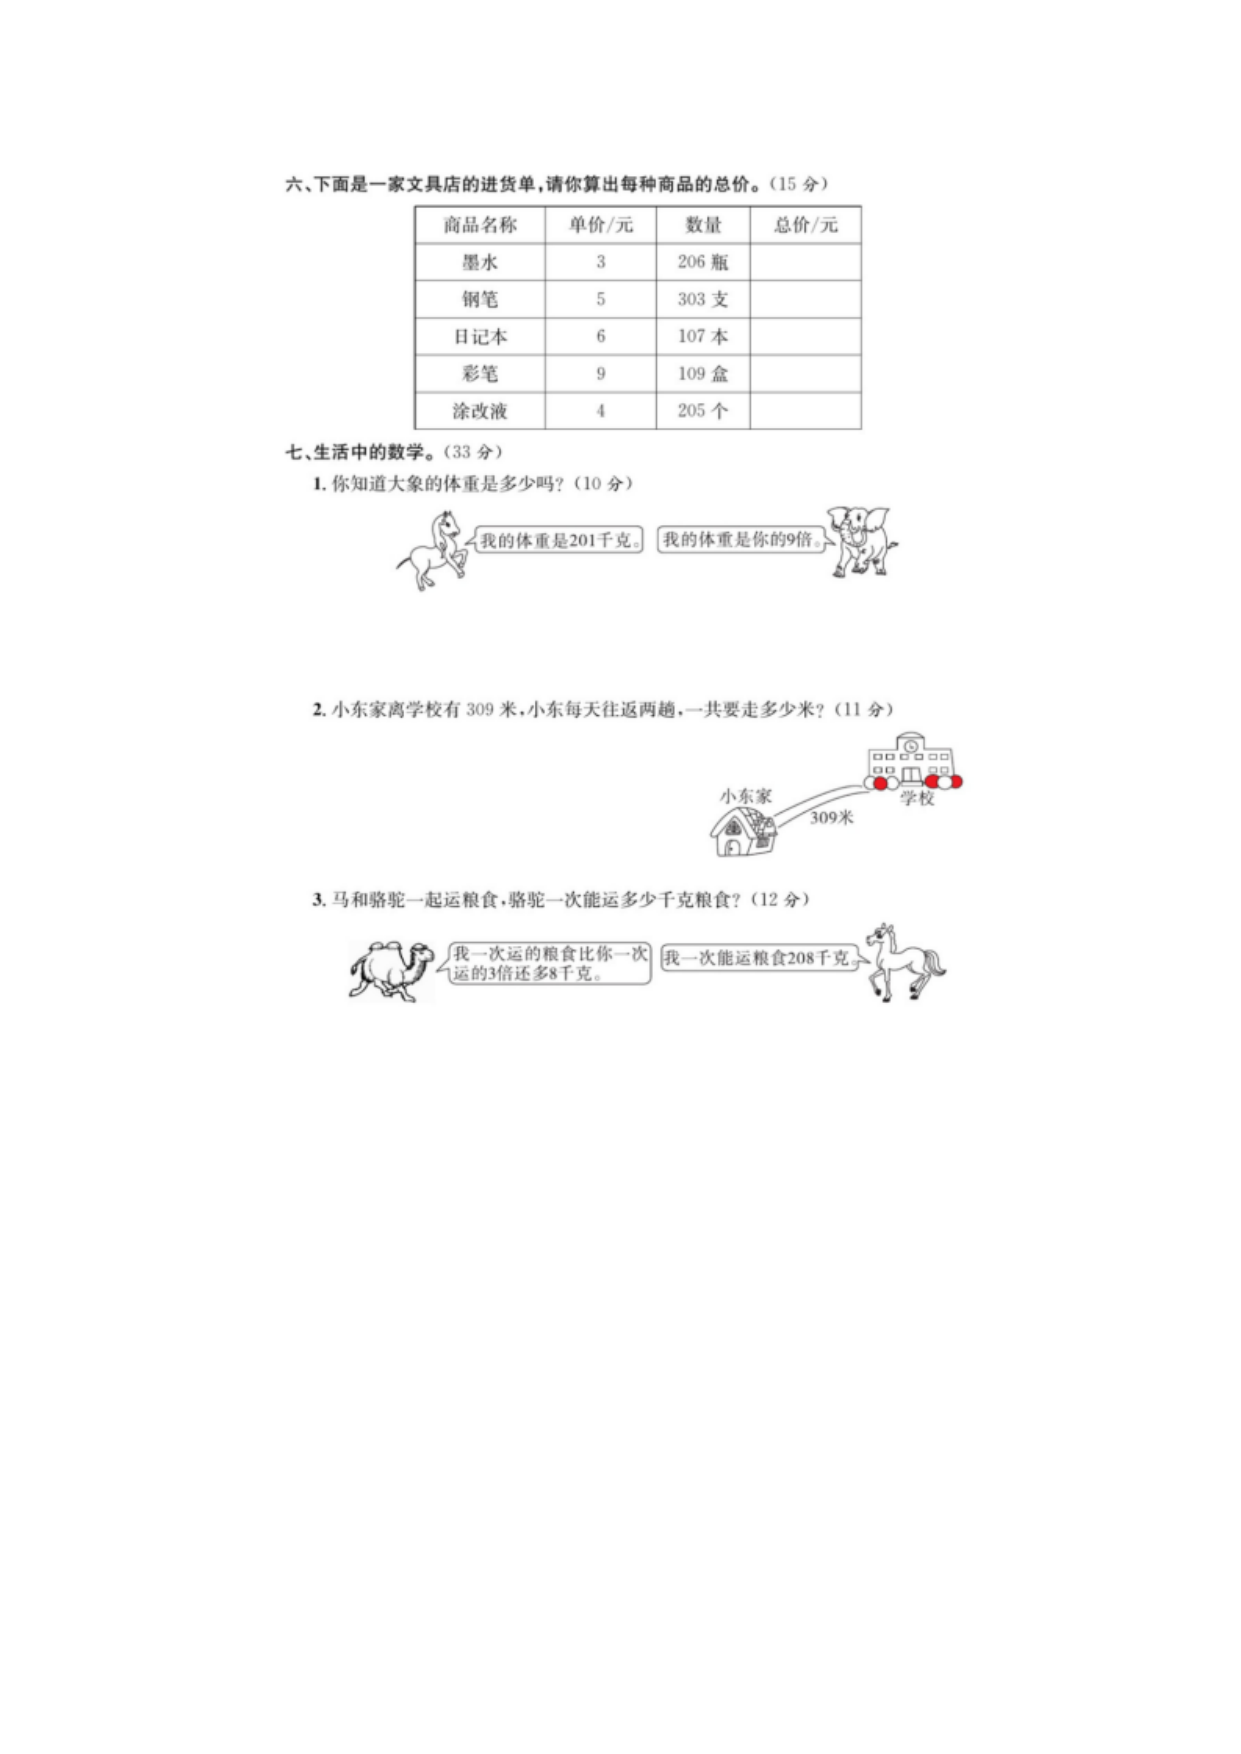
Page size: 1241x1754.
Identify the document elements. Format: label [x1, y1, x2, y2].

picture [246, 162, 994, 1136]
